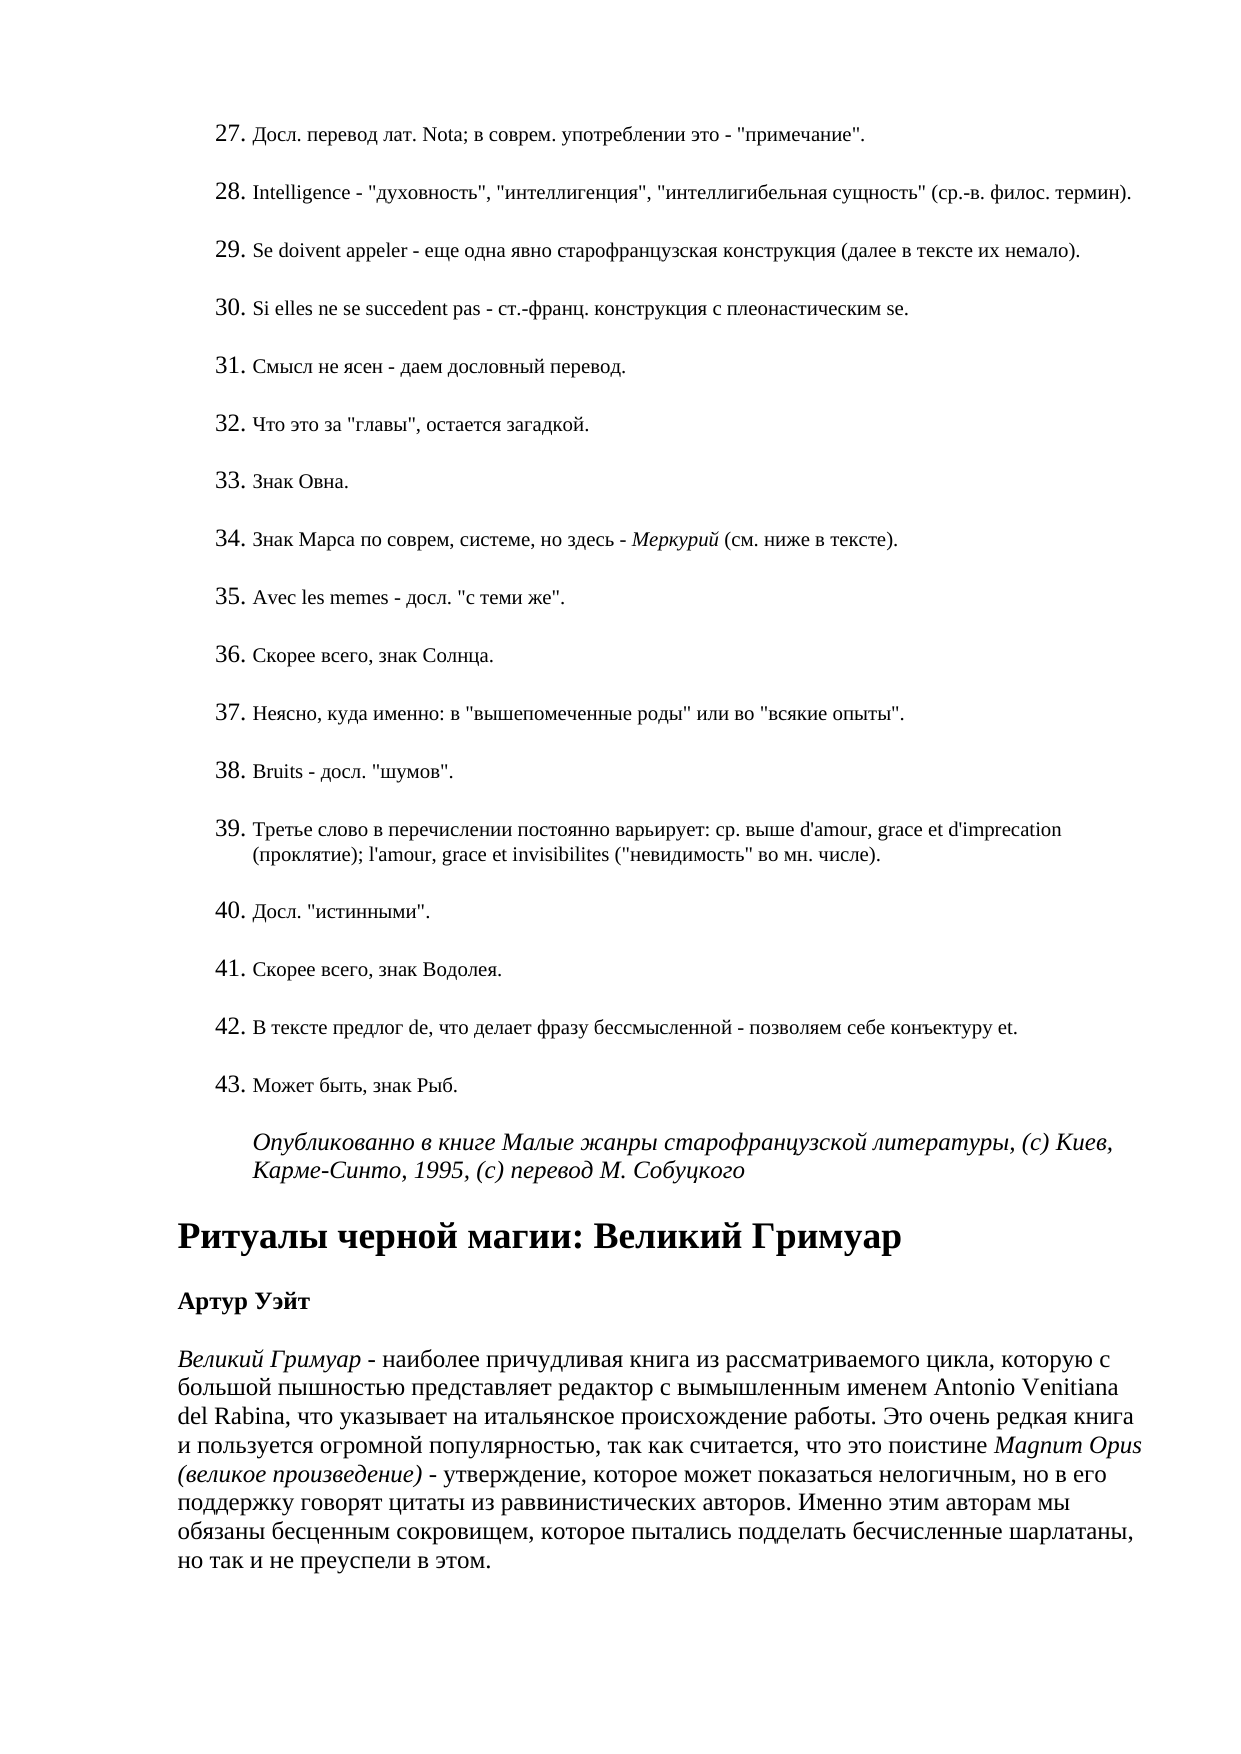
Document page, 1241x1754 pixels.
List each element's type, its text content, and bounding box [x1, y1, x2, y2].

list Знак Овна. [215, 466, 1152, 494]
list В тексте предлог de, что делает фразу бессмысленной - позволяем себе конъектуру et. [215, 1011, 1152, 1040]
text Опубликованно в книге Малые жанры старофранцузской литературы, (c) Киев, Карме-Синто, 1995, (c) перевод М. Собуцкого [252, 1127, 1152, 1184]
list Третье слово в перечислении постоянно варьирует: ср. выше d'amour, grace et d'imprecation (проклятие); l'amour, grace et invisibilites ("невидимость" во мн. числе). [215, 813, 1152, 866]
list Si elles ne se succedent pas - ст.-франц. конструкция с плеонастическим se. [215, 292, 1152, 321]
list Bruits - доcл. "шумов". [215, 755, 1152, 784]
list Досл. перевод лат. Nota; в соврем. употреблении это - "примечание". [215, 118, 1152, 147]
list Скорее всего, знак Солнца. [215, 639, 1152, 668]
list Доcл. "истинными". [215, 895, 1152, 924]
text Артур Уэйт [177, 1286, 1152, 1314]
list Смысл не ясен - даем дословный перевод. [215, 350, 1152, 378]
list Скорее всего, знак Водолея. [215, 953, 1152, 982]
list Se doivent appeler - еще одна явно старофранцузская конструкция (далее в тексте их немало). [215, 234, 1152, 263]
list Знак Марса по соврем, системе, но здесь - Mepкуpuй (см. ниже в тексте). [215, 523, 1152, 552]
list Что это за "главы", остается загадкой. [215, 408, 1152, 436]
text Великий Гримуар - наиболее причудливая книга из рассматриваемого цикла, которую с большой пышностью представляет редактор с вымышленным именем Antonio Venitiana del Rabina, что указывает на итальянское происхождение работы. Это очень редкая книга и пользуется огромной популярностью, так как считается, что это поистине Magnum Opus (великое произведение) - утверждение, которое может показаться нелогичным, но в его поддержку говорят цитаты из раввинистических авторов. Именно этим авторам мы обязаны бесценным сокровищем, которое пытались подделать бесчисленные шарлатаны, но так и не преуспели в этом. [177, 1344, 1152, 1574]
list Avec les memes - досл. "с теми же". [215, 581, 1152, 610]
list Неясно, куда именно: в "вышепомеченные роды" или во "всякие опыты". [215, 697, 1152, 726]
list Может быть, знак Рыб. [215, 1069, 1152, 1098]
list Intelligence - "духовность", "интеллигенция", "интеллигибельная сущность" (ср.-в. филос. термин). [215, 176, 1152, 205]
text Ритуалы черной магии: Великий Гримуар [177, 1213, 1152, 1257]
